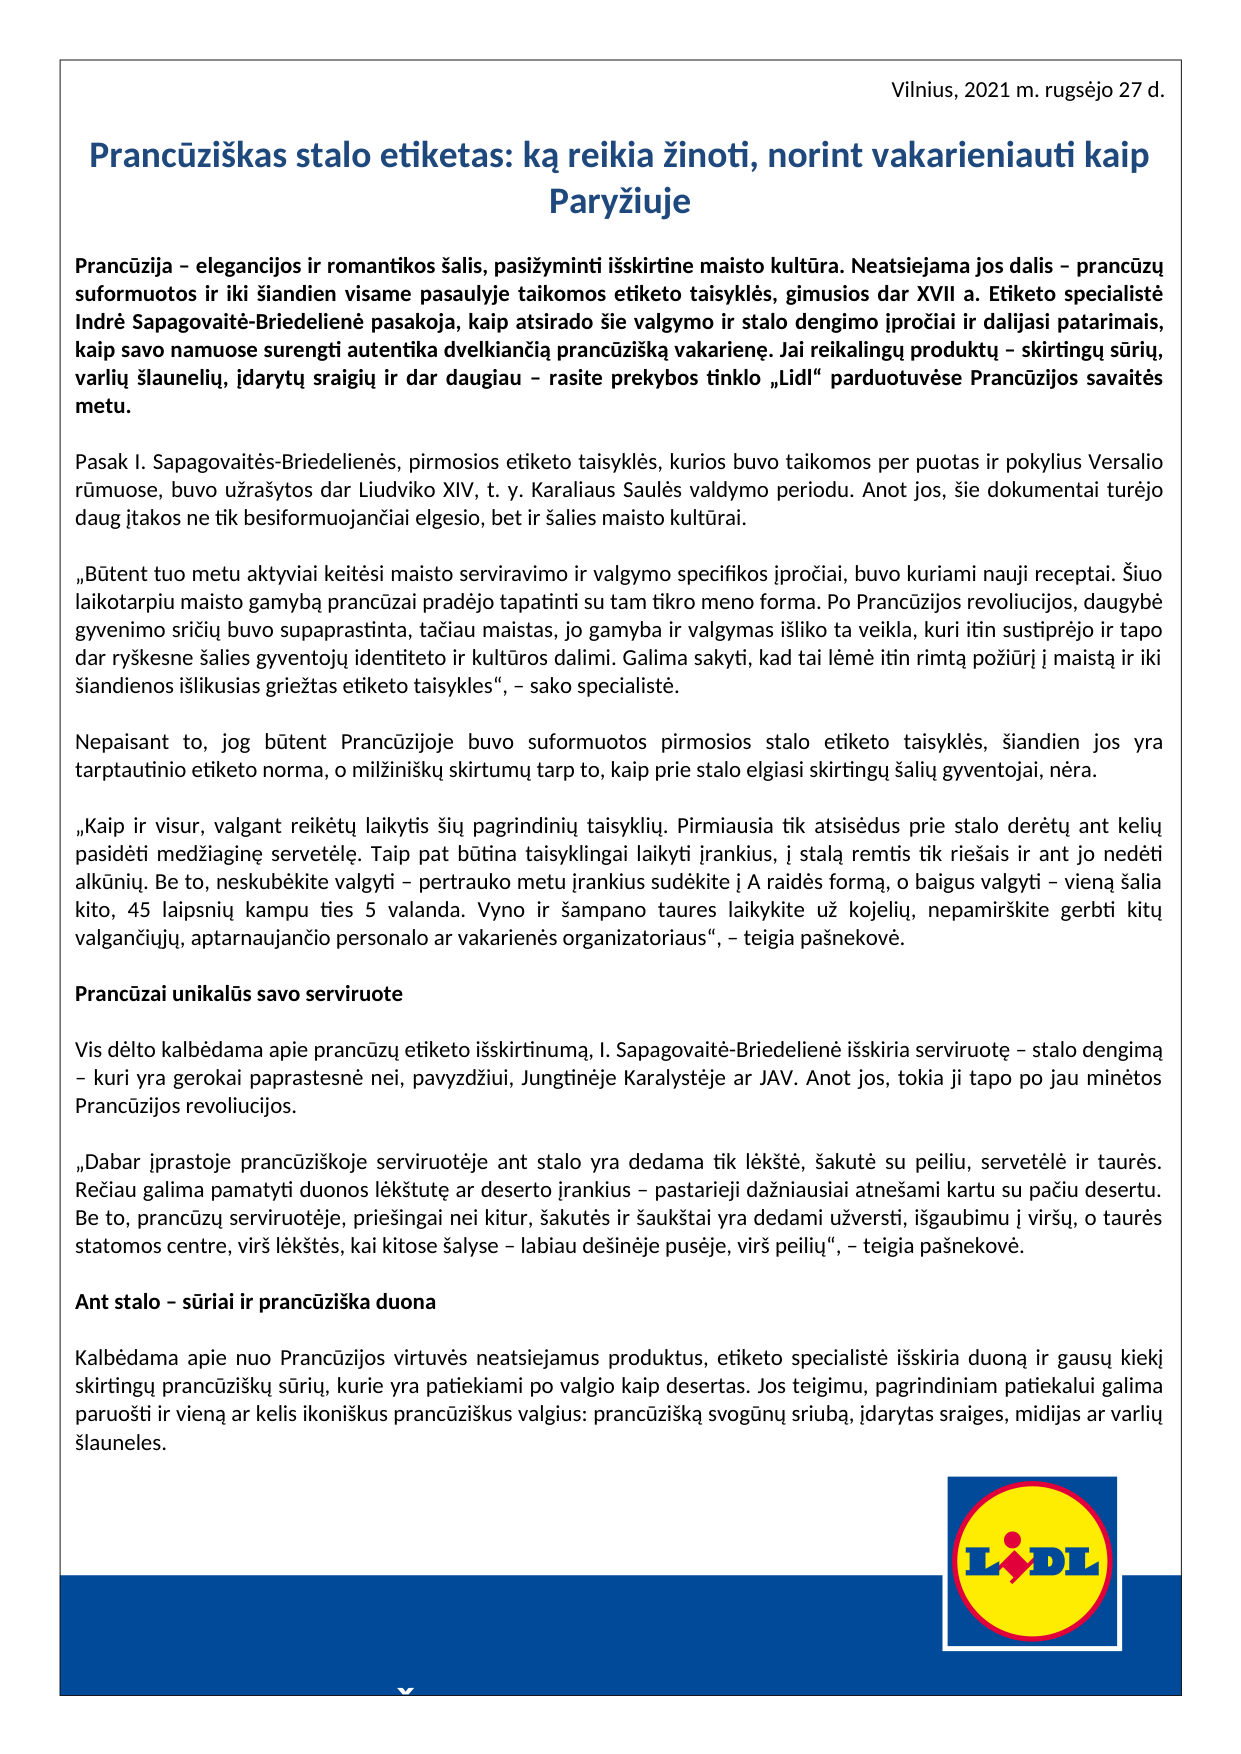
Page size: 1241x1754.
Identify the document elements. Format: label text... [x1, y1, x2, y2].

text Vis dėlto kalbėdama apie prancūzų etiketo išskirtinumą, I. Sapagovaitė-Briedelienė išskiria serviruotę – stalo dengimą – kuri yra gerokai paprastesnė nei, pavyzdžiui, Jungtinėje Karalystėje ar JAV. Anot jos, tokia ji tapo po jau minėtos Prancūzijos revoliucijos. [75, 1035, 1165, 1119]
text Prancūziškas stalo etiketas: ką reikia žinoti, norint vakarieniauti kaip Paryžiuje [75, 131, 1165, 223]
text Pasak I. Sapagovaitės-Briedelienės, pirmosios etiketo taisyklės, kurios buvo taikomos per puotas ir pokylius Versalio rūmuose, buvo užrašytos dar Liudviko XIV, t. y. Karaliaus Saulės valdymo periodu. Anot jos, šie dokumentai turėjo daug įtakos ne tik besiformuojančiai elgesio, bet ir šalies maisto kultūrai. [75, 447, 1165, 531]
picture [0, 0, 1241, 1754]
text „Dabar įprastoje prancūziškoje serviruotėje ant stalo yra dedama tik lėkštė, šakutė su peiliu, servetėlė ir taurės. Rečiau galima pamatyti duonos lėkštutę ar deserto įrankius – pastarieji dažniausiai atnešami kartu su pačiu desertu. Be to, prancūzų serviruotėje, priešingai nei kitur, šakutės ir šaukštai yra dedami užversti, išgaubimu į viršų, o taurės statomos centre, virš lėkštės, kai kitose šalyse – labiau dešinėje pusėje, virš peilių“, – teigia pašnekovė. [75, 1147, 1165, 1259]
text Vilnius, 2021 m. rugsėjo 27 d. [75, 75, 1165, 103]
text Nepaisant to, jog būtent Prancūzijoje buvo suformuotos pirmosios stalo etiketo taisyklės, šiandien jos yra tarptautinio etiketo norma, o milžiniškų skirtumų tarp to, kaip prie stalo elgiasi skirtingų šalių gyventojai, nėra. [75, 727, 1165, 783]
text „Būtent tuo metu aktyviai keitėsi maisto serviravimo ir valgymo specifikos įpročiai, buvo kuriami nauji receptai. Šiuo laikotarpiu maisto gamybą prancūzai pradėjo tapatinti su tam tikro meno forma. Po Prancūzijos revoliucijos, daugybė gyvenimo sričių buvo supaprastinta, tačiau maistas, jo gamyba ir valgymas išliko ta veikla, kuri itin sustiprėjo ir tapo dar ryškesne šalies gyventojų identiteto ir kultūros dalimi. Galima sakyti, kad tai lėmė itin rimtą požiūrį į maistą ir iki šiandienos išlikusias griežtas etiketo taisykles“, – sako specialistė. [75, 559, 1165, 699]
text Prancūzija – elegancijos ir romantikos šalis, pasižyminti išskirtine maisto kultūra. Neatsiejama jos dalis – prancūzų suformuotos ir iki šiandien visame pasaulyje taikomos etiketo taisyklės, gimusios dar XVII a. Etiketo specialistė Indrė Sapagovaitė-Briedelienė pasakoja, kaip atsirado šie valgymo ir stalo dengimo įpročiai ir dalijasi patarimais, kaip savo namuose surengti autentika dvelkiančią prancūzišką vakarienę. Jai reikalingų produktų – skirtingų sūrių, varlių šlaunelių, įdarytų sraigių ir dar daugiau – rasite prekybos tinklo „Lidl“ parduotuvėse Prancūzijos savaitės metu. [75, 251, 1165, 419]
text „Kaip ir visur, valgant reikėtų laikytis šių pagrindinių taisyklių. Pirmiausia tik atsisėdus prie stalo derėtų ant kelių pasidėti medžiaginę servetėlę. Taip pat būtina taisyklingai laikyti įrankius, į stalą remtis tik riešais ir ant jo nedėti alkūnių. Be to, neskubėkite valgyti – pertrauko metu įrankius sudėkite į A raidės formą, o baigus valgyti – vieną šalia kito, 45 laipsnių kampu ties 5 valanda. Vyno ir šampano taures laikykite už kojelių, nepamirškite gerbti kitų valgančiųjų, aptarnaujančio personalo ar vakarienės organizatoriaus“, – teigia pašnekovė. [75, 811, 1165, 951]
text Prancūzai unikalūs savo serviruote [75, 979, 1165, 1007]
text Kalbėdama apie nuo Prancūzijos virtuvės neatsiejamus produktus, etiketo specialistė išskiria duoną ir gausų kiekį skirtingų prancūziškų sūrių, kurie yra patiekiami po valgio kaip desertas. Jos teigimu, pagrindiniam patiekalui galima paruošti ir vieną ar kelis ikoniškus prancūziškus valgius: prancūzišką svogūnų sriubą, įdarytas sraiges, midijas ar varlių šlauneles. [75, 1343, 1165, 1456]
text Ant stalo – sūriai ir prancūziška duona [75, 1287, 1165, 1316]
